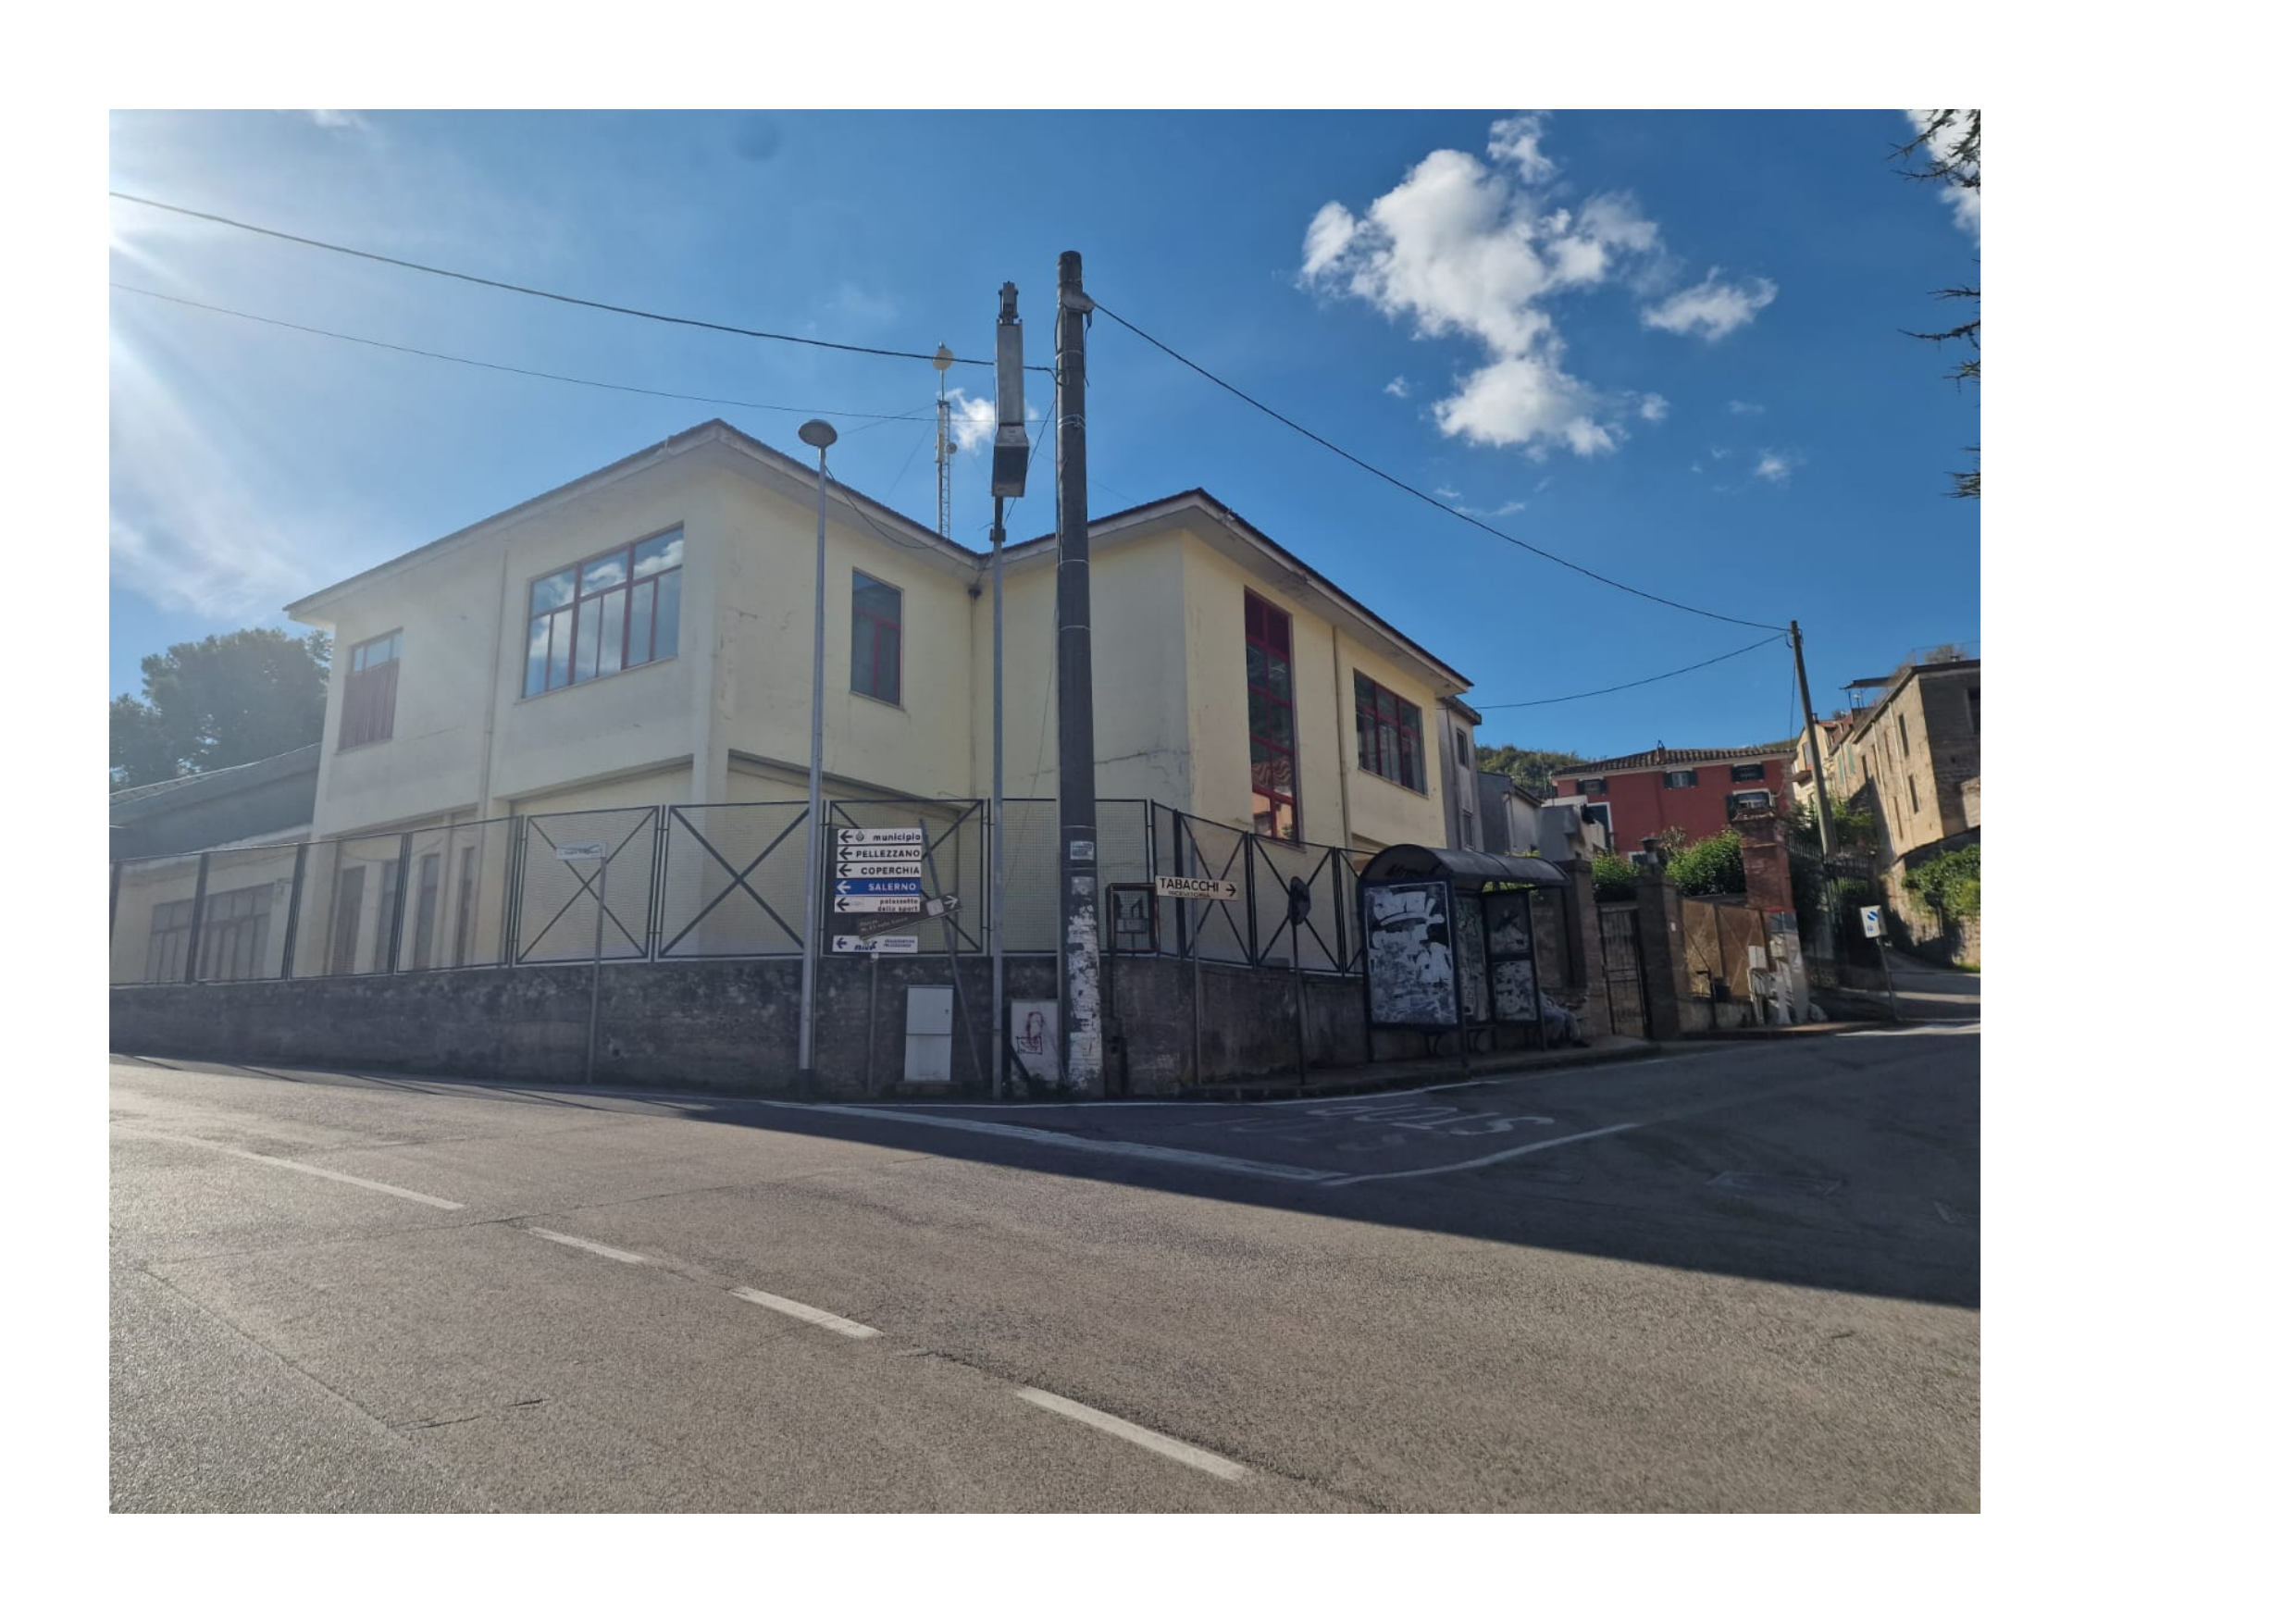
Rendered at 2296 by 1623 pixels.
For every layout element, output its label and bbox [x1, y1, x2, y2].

picture [109, 109, 1981, 1514]
